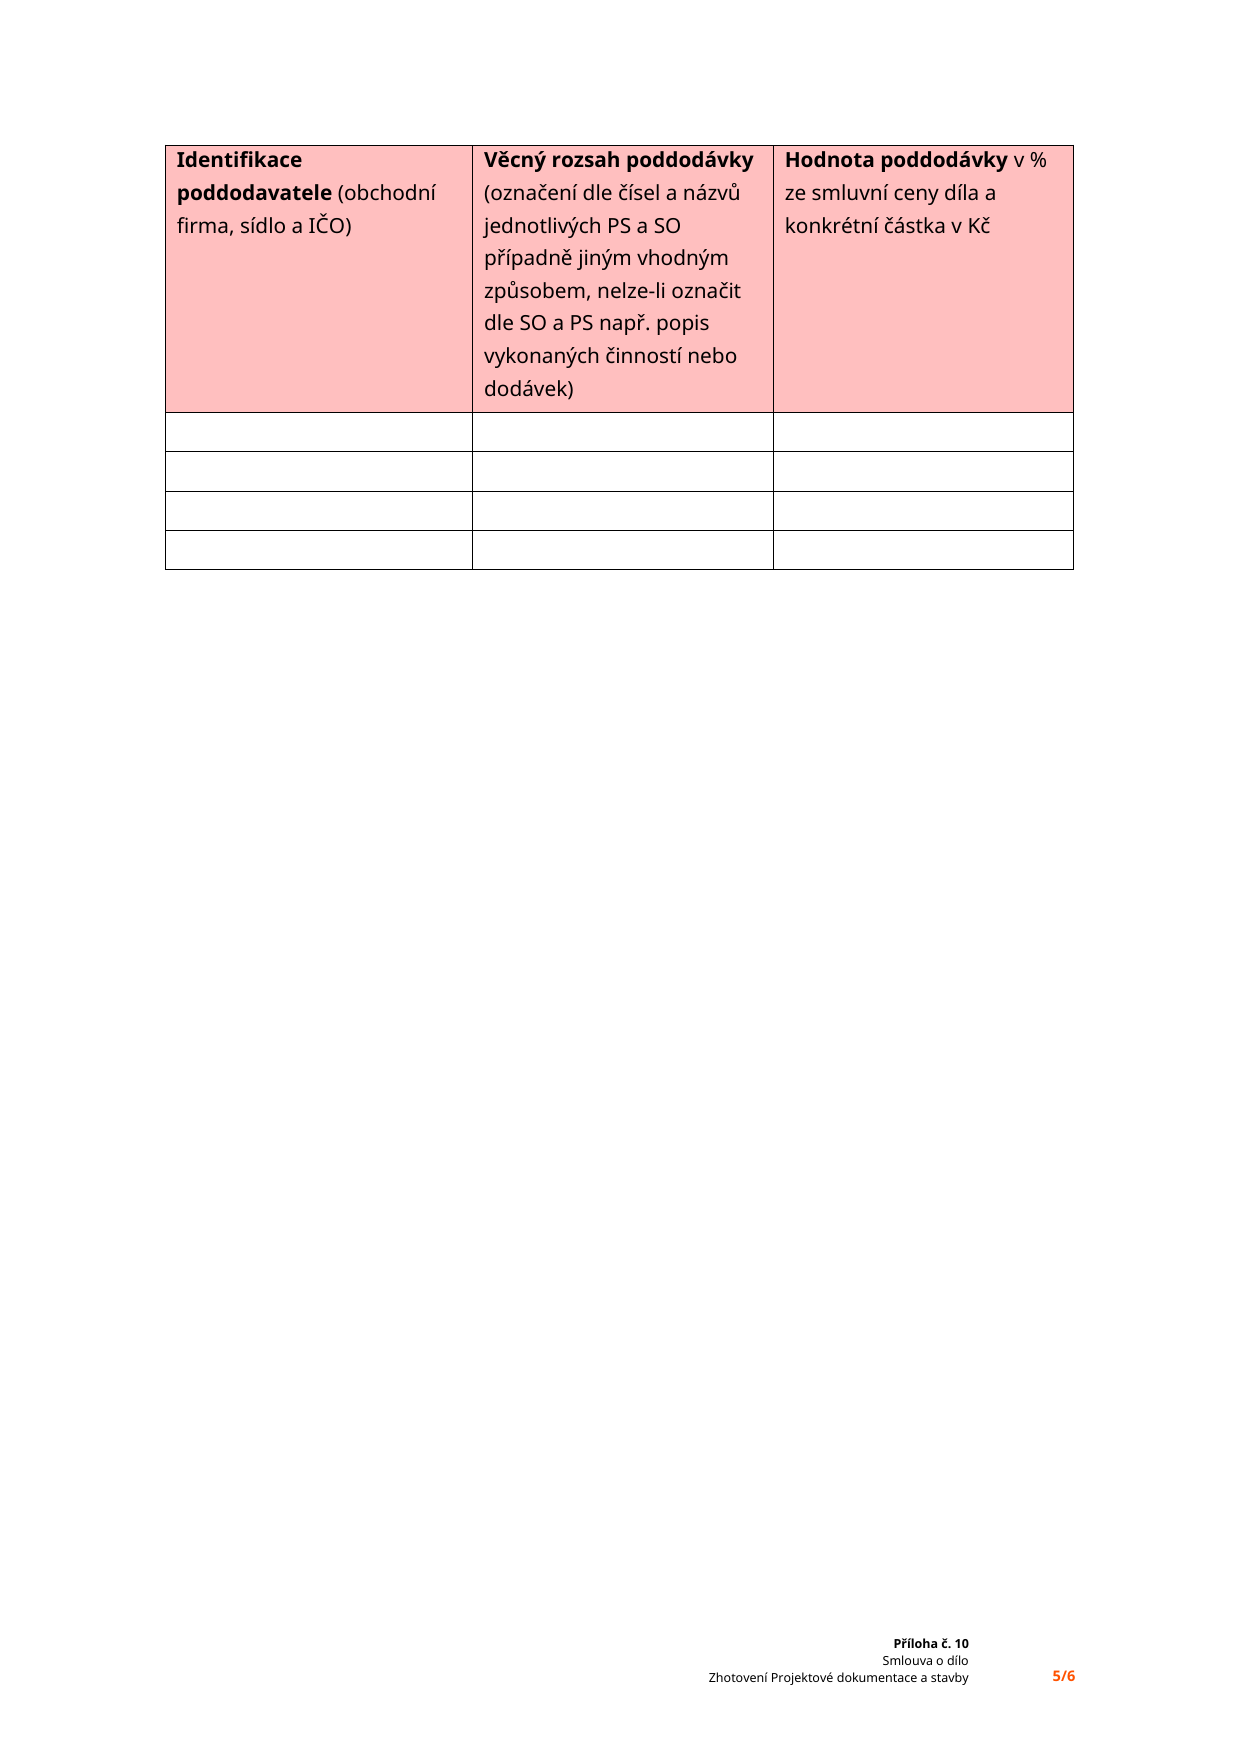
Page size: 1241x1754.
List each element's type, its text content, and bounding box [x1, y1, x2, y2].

table_header Věcný rozsah poddodávky (označení dle čísel a názvů jednotlivých PS a SO případně jiným vhodným způsobem, nelze-li označit dle SO a PS např. popis vykonaných činností nebo dodávek) [473, 146, 773, 412]
table_cell [166, 531, 472, 569]
table_cell [473, 452, 773, 491]
table_cell [473, 413, 773, 451]
table_cell [774, 492, 1073, 530]
table_cell [774, 531, 1073, 569]
table_cell [774, 413, 1073, 451]
table_cell [774, 452, 1073, 491]
table_cell [166, 413, 472, 451]
table_header Hodnota poddodávky v % ze smluvní ceny díla a konkrétní částka v Kč [774, 146, 1073, 412]
table_cell [166, 492, 472, 530]
table_header Identifikace poddodavatele (obchodní firma, sídlo a IČO) [166, 146, 472, 412]
table_cell [166, 452, 472, 491]
table_cell [473, 531, 773, 569]
table_cell [473, 492, 773, 530]
